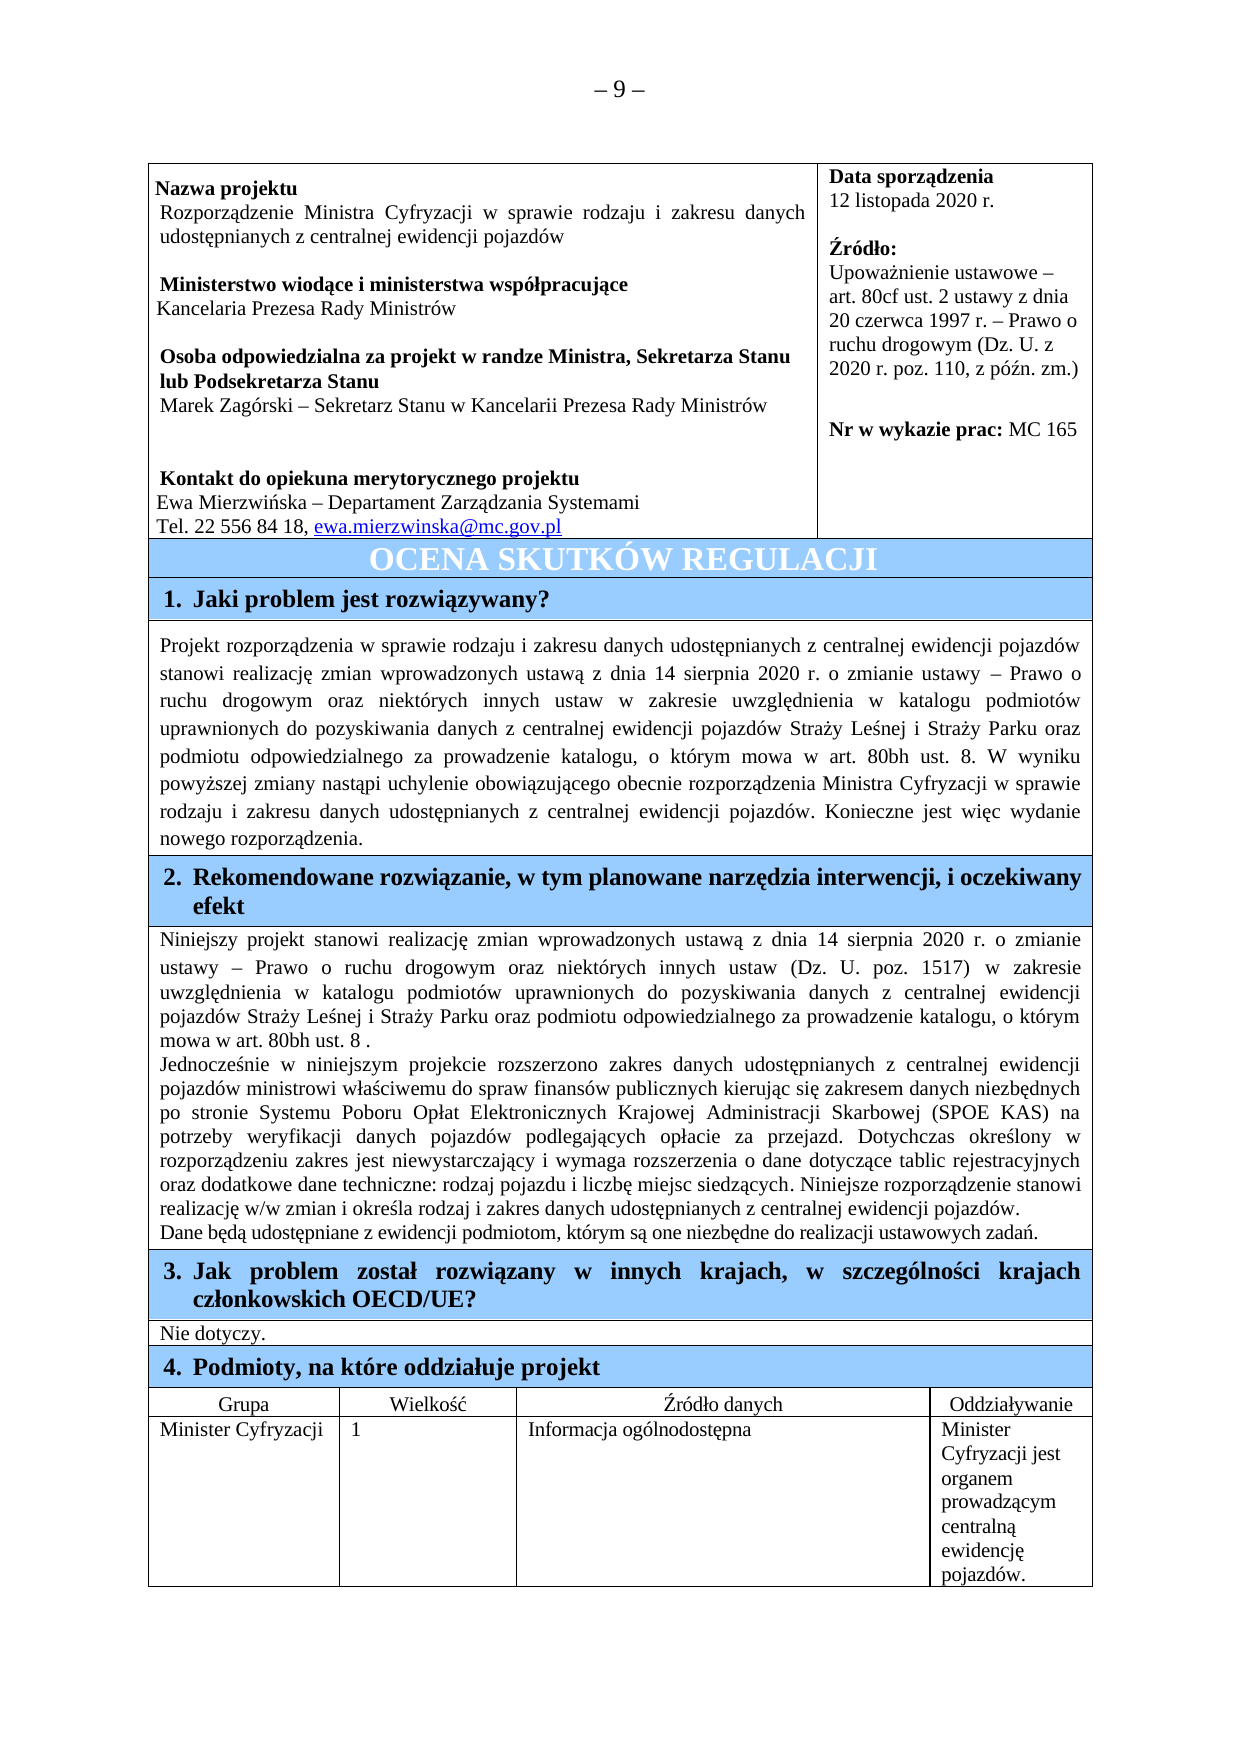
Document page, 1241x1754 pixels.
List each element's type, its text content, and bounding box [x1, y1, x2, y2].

table_cell Oddziaływanie [931, 1388, 1092, 1416]
table_cell Jak problem został rozwiązany w innych krajach, w szczególności krajach członkowskich OECD/UE? [149, 1250, 1092, 1319]
table_cell Minister Cyfryzacji [149, 1417, 339, 1586]
table_cell Wielkość [340, 1388, 516, 1416]
table_cell Podmioty, na które oddziałuje projekt [149, 1346, 1092, 1387]
table_cell Projekt rozporządzenia w sprawie rodzaju i zakresu danych udostępnianych z centralnej ewidencji pojazdów stanowi realizację zmian wprowadzonych ustawą z dnia 14 sierpnia 2020 r. o zmianie ustawy – Prawo o ruchu drogowym oraz niektórych innych ustaw w zakresie uwzględnienia w katalogu podmiotów uprawnionych do pozyskiwania danych z centralnej ewidencji pojazdów Straży Leśnej i Straży Parku oraz podmiotu odpowiedzialnego za prowadzenie katalogu, o którym mowa w art. 80bh ust. 8. W wyniku powyższej zmiany nastąpi uchylenie obowiązującego obecnie rozporządzenia Ministra Cyfryzacji w sprawie rodzaju i zakresu danych udostępnianych z centralnej ewidencji pojazdów. Konieczne jest więc wydanie nowego rozporządzenia. [149, 621, 1092, 855]
table_cell Źródło danych [517, 1388, 929, 1416]
table_header Data sporządzenia 12 listopada 2020 r. Źródło: Upoważnienie ustawowe – art. 80cf ust. 2 ustawy z dnia 20 czerwca 1997 r. – Prawo o ruchu drogowym (Dz. U. z 2020 r. poz. 110, z późn. zm.) Nr w wykazie prac: MC 165 [818, 164, 1092, 538]
table_cell OCENA SKUTKÓW REGULACJI [149, 539, 1092, 577]
table_cell Grupa [149, 1388, 339, 1416]
table_cell Nie dotyczy. [149, 1321, 1092, 1345]
table_cell 1 [340, 1417, 516, 1586]
table_header Nazwa projektu Rozporządzenie Ministra Cyfryzacji w sprawie rodzaju i zakresu danych udostępnianych z centralnej ewidencji pojazdów Ministerstwo wiodące i ministerstwa współpracujące Kancelaria Prezesa Rady Ministrów Osoba odpowiedzialna za projekt w randze Ministra, Sekretarza Stanu lub Podsekretarza Stanu Marek Zagórski – Sekretarz Stanu w Kancelarii Prezesa Rady Ministrów Kontakt do opiekuna merytorycznego projektu Ewa Mierzwińska – Departament Zarządzania Systemami Tel. 22 556 84 18, ewa.mierzwinska@mc.gov.pl [149, 164, 817, 538]
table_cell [517, 1417, 929, 1586]
table_cell Rekomendowane rozwiązanie, w tym planowane narzędzia interwencji, i oczekiwany efekt [149, 856, 1092, 926]
table_cell Minister Cyfryzacji jest organem prowadzącym centralną ewidencję pojazdów. [931, 1417, 1092, 1586]
table_cell Niniejszy projekt stanowi realizację zmian wprowadzonych ustawą z dnia 14 sierpnia 2020 r. o zmianie ustawy – Prawo o ruchu drogowym oraz niektórych innych ustaw (Dz. U. poz. 1517) w zakresie uwzględnienia w katalogu podmiotów uprawnionych do pozyskiwania danych z centralnej ewidencji pojazdów Straży Leśnej i Straży Parku oraz podmiotu odpowiedzialnego za prowadzenie katalogu, o którym mowa w art. 80bh ust. 8 . Jednocześnie w niniejszym projekcie rozszerzono zakres danych udostępnianych z centralnej ewidencji pojazdów ministrowi właściwemu do spraw finansów publicznych kierując się zakresem danych niezbędnych po stronie Systemu Poboru Opłat Elektronicznych Krajowej Administracji Skarbowej (SPOE KAS) na potrzeby weryfikacji danych pojazdów podlegających opłacie za przejazd. Dotychczas określony w rozporządzeniu zakres jest niewystarczający i wymaga rozszerzenia o dane dotyczące tablic rejestracyjnych oraz dodatkowe dane techniczne: rodzaj pojazdu i liczbę miejsc siedzących. Niniejsze rozporządzenie stanowi realizację w/w zmian i określa rodzaj i zakres danych udostępnianych z centralnej ewidencji pojazdów. Dane będą udostępniane z ewidencji podmiotom, którym są one niezbędne do realizacji ustawowych zadań. [149, 927, 1092, 1248]
table_cell Jaki problem jest rozwiązywany? [149, 578, 1092, 619]
